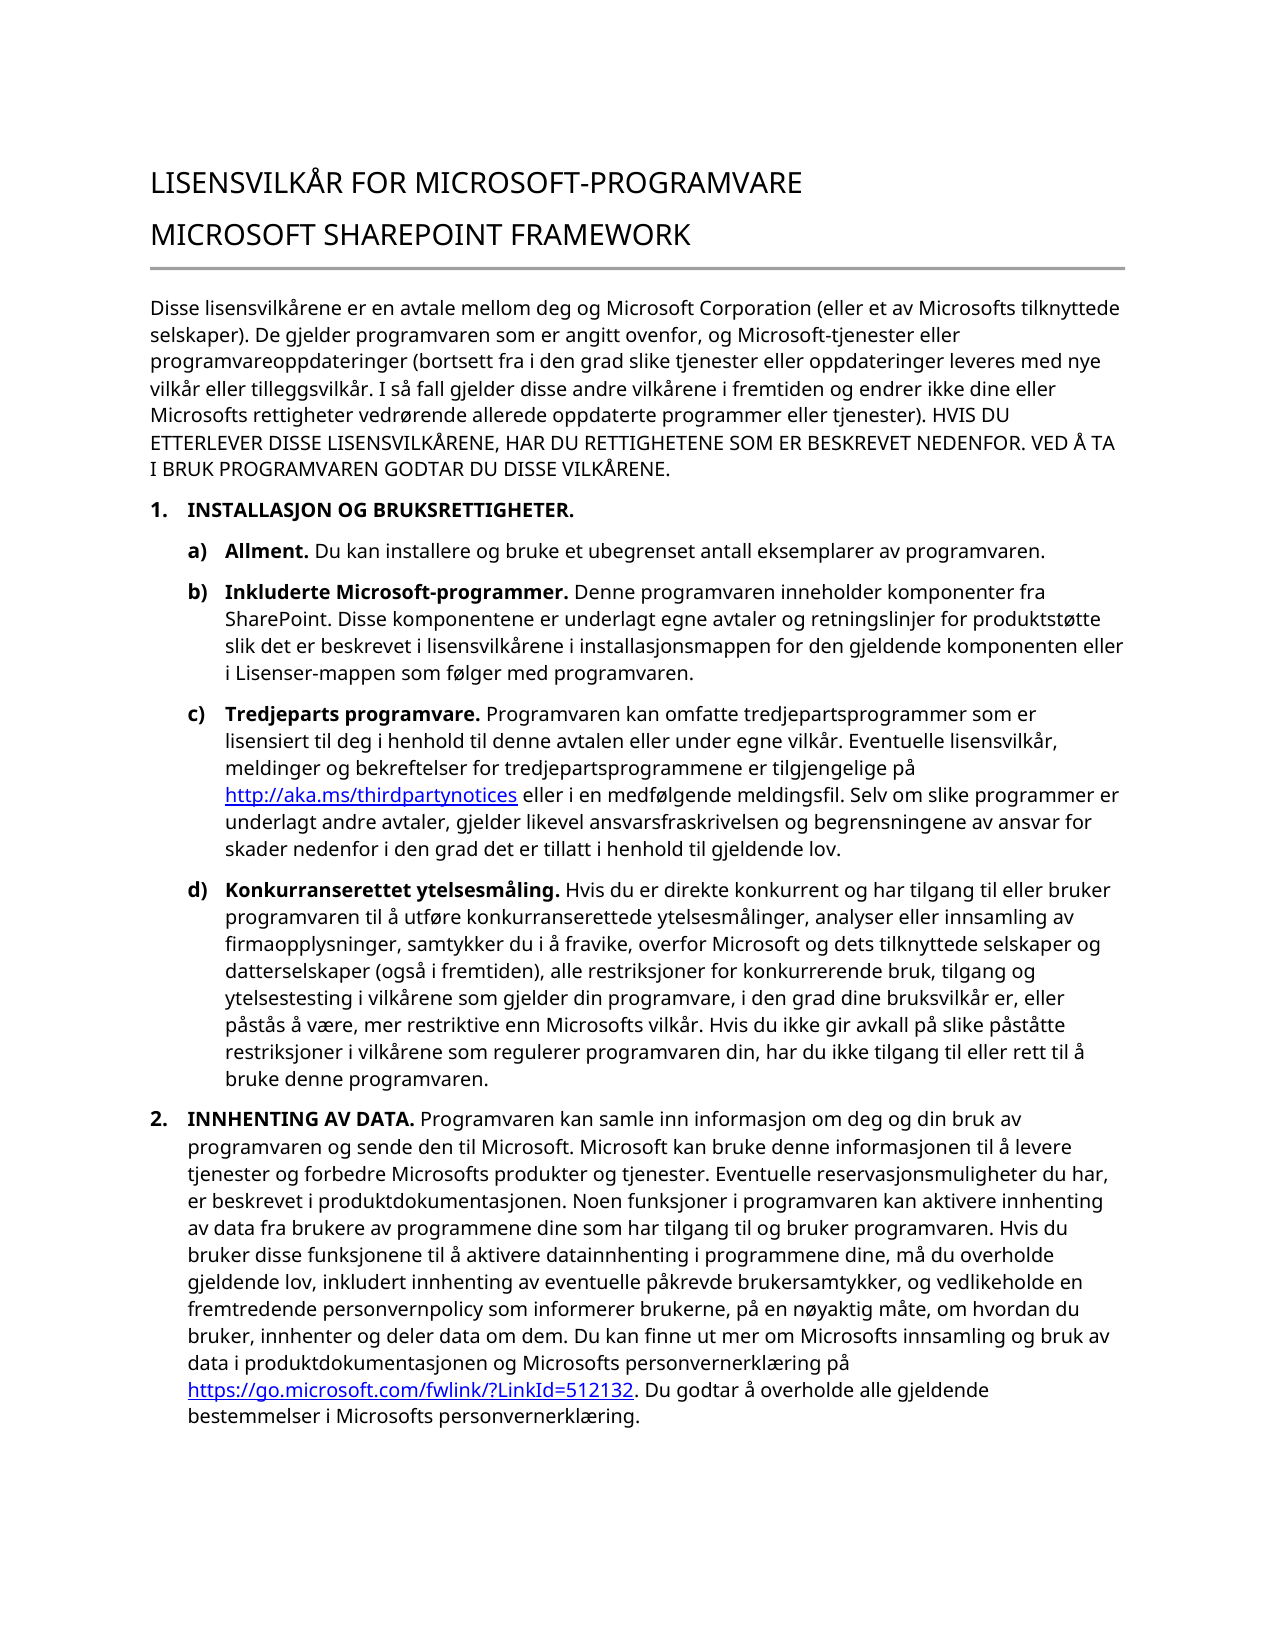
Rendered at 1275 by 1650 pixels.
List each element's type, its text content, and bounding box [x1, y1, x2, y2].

text Disse lisensvilkårene er en avtale mellom deg og Microsoft Corporation (eller et av Microsofts tilknyttede selskaper). De gjelder programvaren som er angitt ovenfor, og Microsoft-tjenester eller programvareoppdateringer (bortsett fra i den grad slike tjenester eller oppdateringer leveres med nye vilkår eller tilleggsvilkår. I så fall gjelder disse andre vilkårene i fremtiden og endrer ikke dine eller Microsofts rettigheter vedrørende allerede oppdaterte programmer eller tjenester). HVIS DU ETTERLEVER DISSE LISENSVILKÅRENE, HAR DU RETTIGHETENE SOM ER BESKREVET NEDENFOR. VED Å TA I BRUK PROGRAMVAREN GODTAR DU DISSE VILKÅRENE. [150, 294, 1125, 483]
subtitle LISENSVILKÅR FOR MICROSOFT-PROGRAMVARE [150, 162, 1125, 202]
title MICROSOFT SHAREPOINT FRAMEWORK [150, 215, 1125, 254]
subtitle Tredjeparts programvare. Programvaren kan omfatte tredjepartsprogrammer som er lisensiert til deg i henhold til denne avtalen eller under egne vilkår. Eventuelle lisensvilkår, meldinger og bekreftelser for tredjepartsprogrammene er tilgjengelige på http://aka.ms/thirdpartynotices eller i en medfølgende meldingsfil. Selv om slike programmer er underlagt andre avtaler, gjelder likevel ansvarsfraskrivelsen og begrensningene av ansvar for skader nedenfor i den grad det er tillatt i henhold til gjeldende lov. [187, 699, 1125, 862]
subtitle Inkluderte Microsoft-programmer. Denne programvaren inneholder komponenter fra SharePoint. Disse komponentene er underlagt egne avtaler og retningslinjer for produktstøtte slik det er beskrevet i lisensvilkårene i installasjonsmappen for den gjeldende komponenten eller i Lisenser-mappen som følger med programvaren. [187, 577, 1125, 686]
subtitle Konkurranserettet ytelsesmåling. Hvis du er direkte konkurrent og har tilgang til eller bruker programvaren til å utføre konkurranserettede ytelsesmålinger, analyser eller innsamling av firmaopplysninger, samtykker du i å fravike, overfor Microsoft og dets tilknyttede selskaper og datterselskaper (også i fremtiden), alle restriksjoner for konkurrerende bruk, tilgang og ytelsestesting i vilkårene som gjelder din programvare, i den grad dine bruksvilkår er, eller påstås å være, mer restriktive enn Microsofts vilkår. Hvis du ikke gir avkall på slike påståtte restriksjoner i vilkårene som regulerer programvaren din, har du ikke tilgang til eller rett til å bruke denne programvaren. [187, 875, 1125, 1092]
subtitle INSTALLASJON OG BRUKSRETTIGHETER. [150, 495, 1125, 524]
subtitle Allment. Du kan installere og bruke et ubegrenset antall eksemplarer av programvaren. [187, 536, 1125, 564]
subtitle INNHENTING AV DATA. Programvaren kan samle inn informasjon om deg og din bruk av programvaren og sende den til Microsoft. Microsoft kan bruke denne informasjonen til å levere tjenester og forbedre Microsofts produkter og tjenester. Eventuelle reservasjonsmuligheter du har, er beskrevet i produktdokumentasjonen. Noen funksjoner i programvaren kan aktivere innhenting av data fra brukere av programmene dine som har tilgang til og bruker programvaren. Hvis du bruker disse funksjonene til å aktivere datainnhenting i programmene dine, må du overholde gjeldende lov, inkludert innhenting av eventuelle påkrevde brukersamtykker, og vedlikeholde en fremtredende personvernpolicy som informerer brukerne, på en nøyaktig måte, om hvordan du bruker, innhenter og deler data om dem. Du kan finne ut mer om Microsofts innsamling og bruk av data i produktdokumentasjonen og Microsofts personvernerklæring på https://go.microsoft.com/fwlink/?LinkId=512132. Du godtar å overholde alle gjeldende bestemmelser i Microsofts personvernerklæring. [150, 1104, 1125, 1430]
